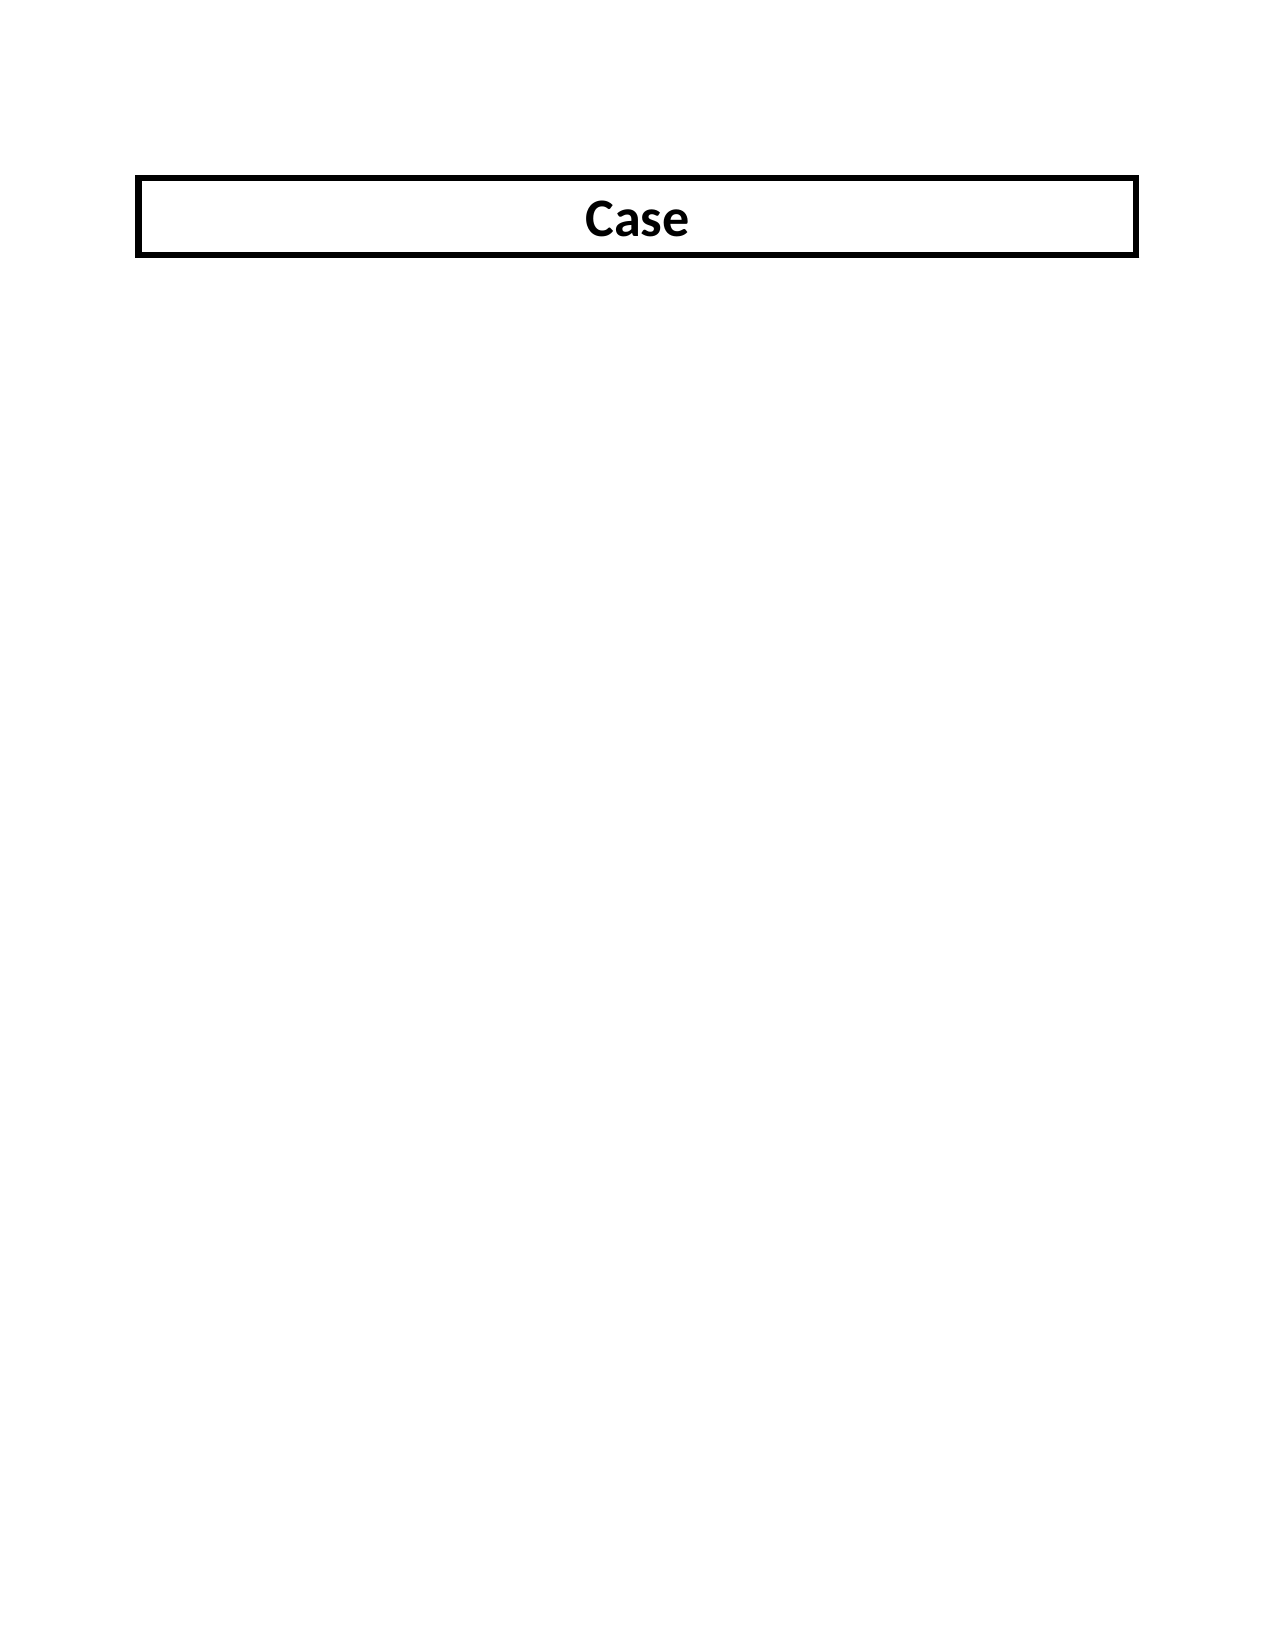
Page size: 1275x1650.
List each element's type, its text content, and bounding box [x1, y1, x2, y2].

subtitle Case [142, 181, 1133, 252]
